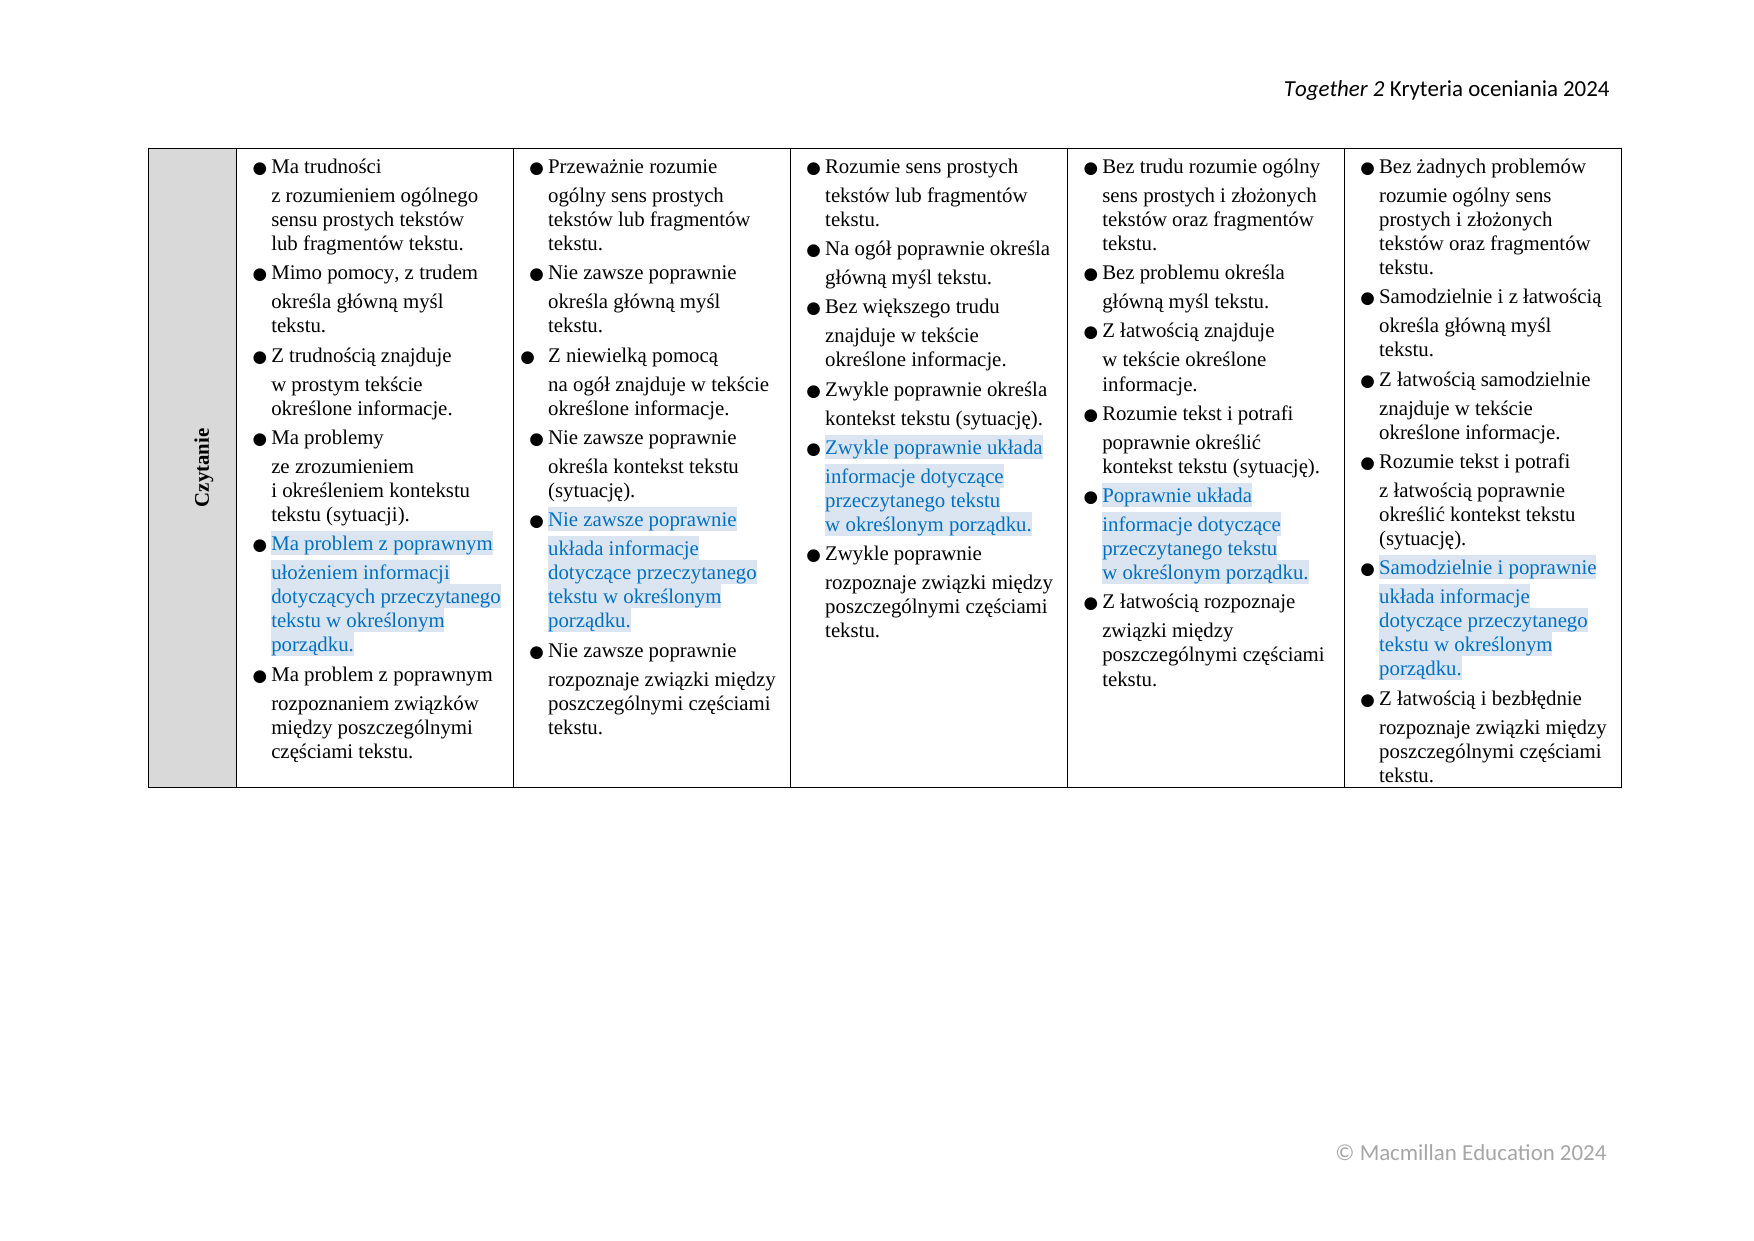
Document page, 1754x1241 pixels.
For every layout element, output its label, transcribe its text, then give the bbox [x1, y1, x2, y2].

table_cell Czytanie [149, 149, 236, 787]
table_cell Bez trudu rozumie ogólny sens prostych i złożonych tekstów oraz fragmentów tekstu. Bez problemu określa główną myśl tekstu. Z łatwością znajduje w tekście określone informacje. Rozumie tekst i potrafi poprawnie określić kontekst tekstu (sytuację). Poprawnie układa informacje dotyczące przeczytanego tekstu w określonym porządku. Z łatwością rozpoznaje związki między poszczególnymi częściami tekstu. [1068, 149, 1344, 787]
table_cell Przeważnie rozumie ogólny sens prostych tekstów lub fragmentów tekstu. Nie zawsze poprawnie określa główną myśl tekstu. Z niewielką pomocą na ogół znajduje w tekście określone informacje. Nie zawsze poprawnie określa kontekst tekstu (sytuację). Nie zawsze poprawnie układa informacje dotyczące przeczytanego tekstu w określonym porządku. Nie zawsze poprawnie rozpoznaje związki między poszczególnymi częściami tekstu. [514, 149, 790, 787]
table_cell Bez żadnych problemów rozumie ogólny sens prostych i złożonych tekstów oraz fragmentów tekstu. Samodzielnie i z łatwością określa główną myśl tekstu. Z łatwością samodzielnie znajduje w tekście określone informacje. Rozumie tekst i potrafi z łatwością poprawnie określić kontekst tekstu (sytuację). Samodzielnie i poprawnie układa informacje dotyczące przeczytanego tekstu w określonym porządku. Z łatwością i bezbłędnie rozpoznaje związki między poszczególnymi częściami tekstu. [1345, 149, 1621, 787]
table_cell Rozumie sens prostych tekstów lub fragmentów tekstu. Na ogół poprawnie określa główną myśl tekstu. Bez większego trudu znajduje w tekście określone informacje. Zwykle poprawnie określa kontekst tekstu (sytuację). Zwykle poprawnie układa informacje dotyczące przeczytanego tekstu w określonym porządku. Zwykle poprawnie rozpoznaje związki między poszczególnymi częściami tekstu. [791, 149, 1067, 787]
table_cell Ma trudności z rozumieniem ogólnego sensu prostych tekstów lub fragmentów tekstu. Mimo pomocy, z trudem określa główną myśl tekstu. Z trudnością znajduje w prostym tekście określone informacje. Ma problemy ze zrozumieniem i określeniem kontekstu tekstu (sytuacji). Ma problem z poprawnym ułożeniem informacji dotyczących przeczytanego tekstu w określonym porządku. Ma problem z poprawnym rozpoznaniem związków między poszczególnymi częściami tekstu. [237, 149, 513, 787]
